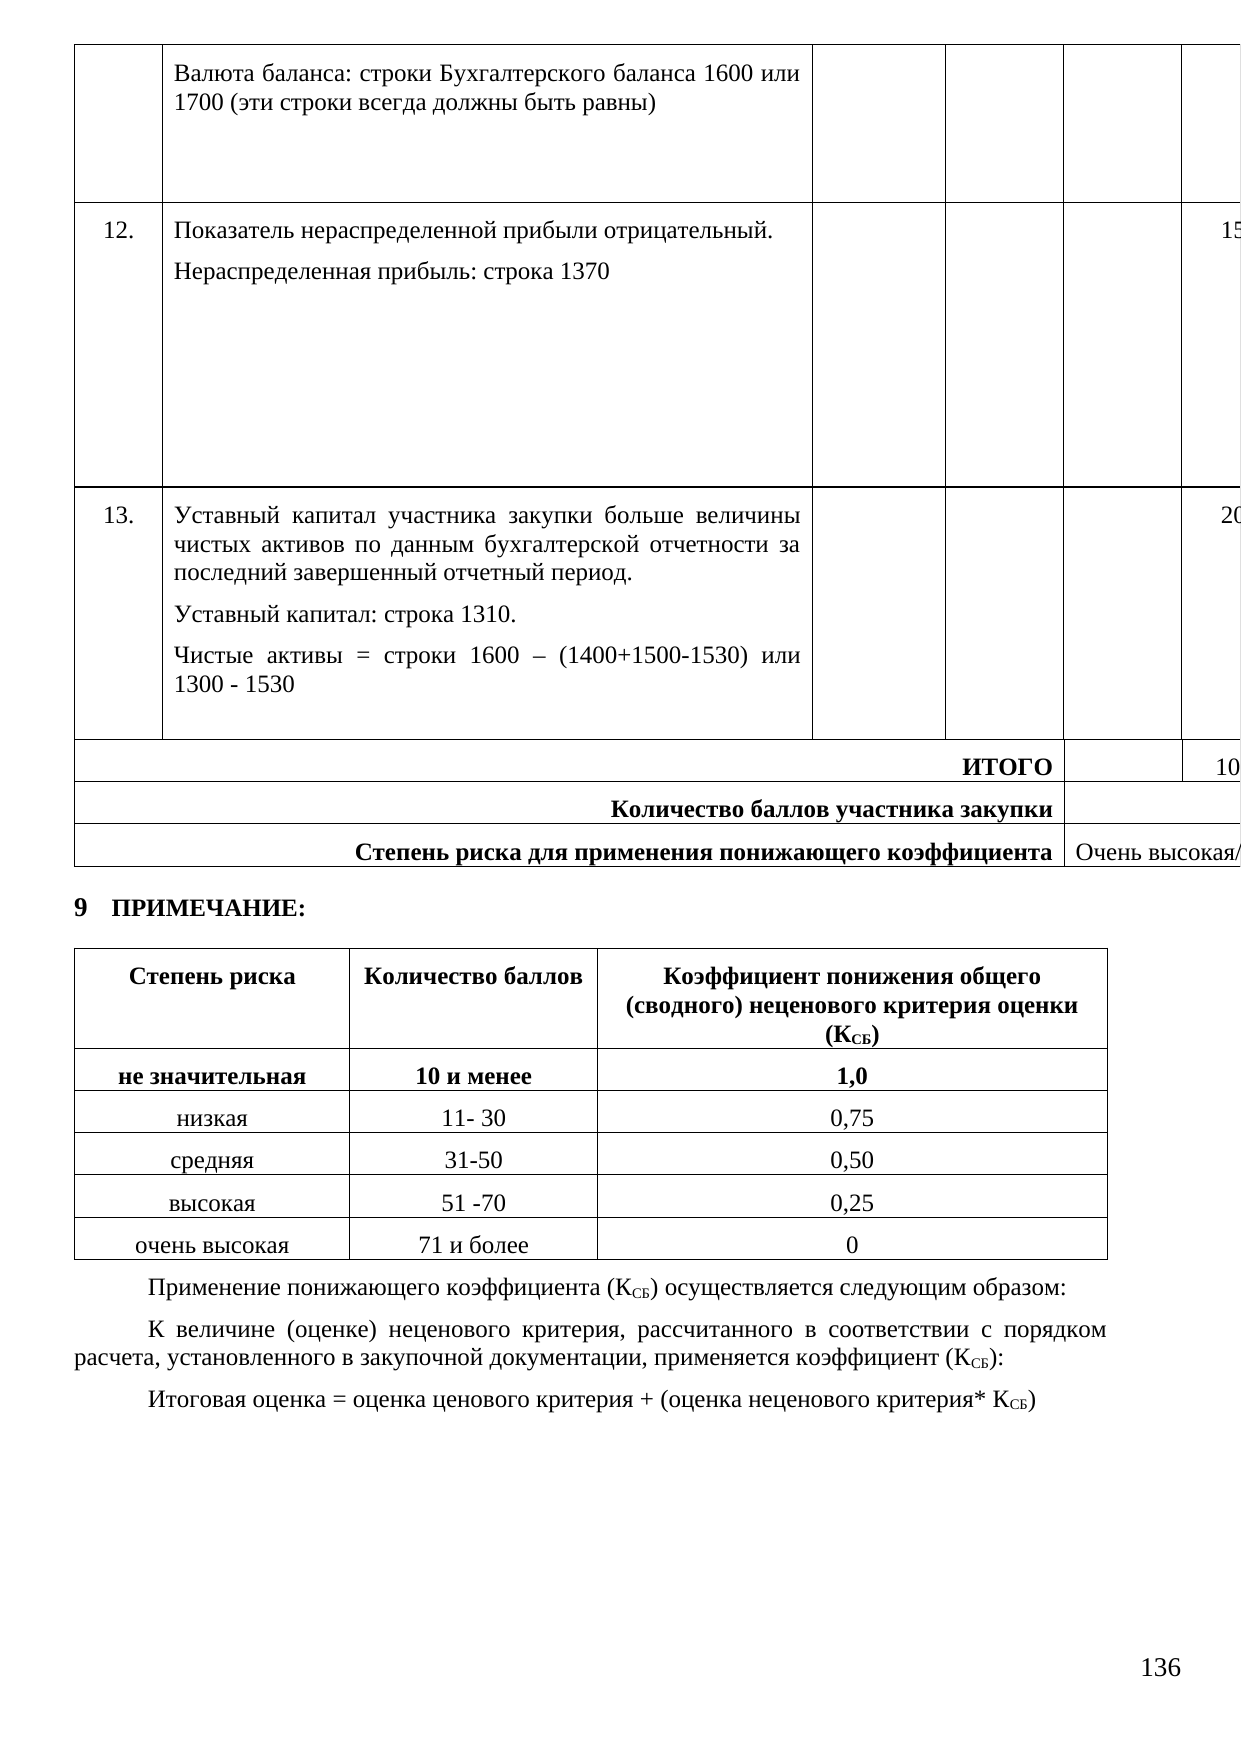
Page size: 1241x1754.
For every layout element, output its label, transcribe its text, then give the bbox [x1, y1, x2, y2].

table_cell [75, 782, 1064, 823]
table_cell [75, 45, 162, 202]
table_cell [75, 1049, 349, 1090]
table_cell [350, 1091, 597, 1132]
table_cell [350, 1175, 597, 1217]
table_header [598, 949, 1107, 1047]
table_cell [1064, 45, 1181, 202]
text Применение понижающего коэффициента (КСБ) осуществляется следующим образом: [74, 1272, 1107, 1301]
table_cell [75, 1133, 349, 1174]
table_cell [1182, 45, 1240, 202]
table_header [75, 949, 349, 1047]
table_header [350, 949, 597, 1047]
text Итоговая оценка = оценка ценового критерия + (оценка неценового критерия* КСБ) [74, 1384, 1107, 1412]
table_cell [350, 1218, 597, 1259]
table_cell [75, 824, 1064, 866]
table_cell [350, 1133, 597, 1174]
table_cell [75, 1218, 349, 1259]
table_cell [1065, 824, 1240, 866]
list Примечание: [74, 892, 1107, 923]
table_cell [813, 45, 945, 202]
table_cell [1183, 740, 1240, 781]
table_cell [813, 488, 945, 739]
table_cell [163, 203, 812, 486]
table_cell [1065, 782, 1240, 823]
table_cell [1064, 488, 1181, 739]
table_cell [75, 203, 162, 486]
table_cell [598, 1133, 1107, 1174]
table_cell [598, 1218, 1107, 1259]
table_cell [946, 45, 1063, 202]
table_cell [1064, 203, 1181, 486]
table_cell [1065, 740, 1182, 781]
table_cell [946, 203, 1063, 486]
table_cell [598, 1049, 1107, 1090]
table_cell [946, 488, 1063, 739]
text К величине (оценке) неценового критерия, рассчитанного в соответствии с порядком расчета, установленного в закупочной документации, применяется коэффициент (КСБ): [74, 1314, 1107, 1371]
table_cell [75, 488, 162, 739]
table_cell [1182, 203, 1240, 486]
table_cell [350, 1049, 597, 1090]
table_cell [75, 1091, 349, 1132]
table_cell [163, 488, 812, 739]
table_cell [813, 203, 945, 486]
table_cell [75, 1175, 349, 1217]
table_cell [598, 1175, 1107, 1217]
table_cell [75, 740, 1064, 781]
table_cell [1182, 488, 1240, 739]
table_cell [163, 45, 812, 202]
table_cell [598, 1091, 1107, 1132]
